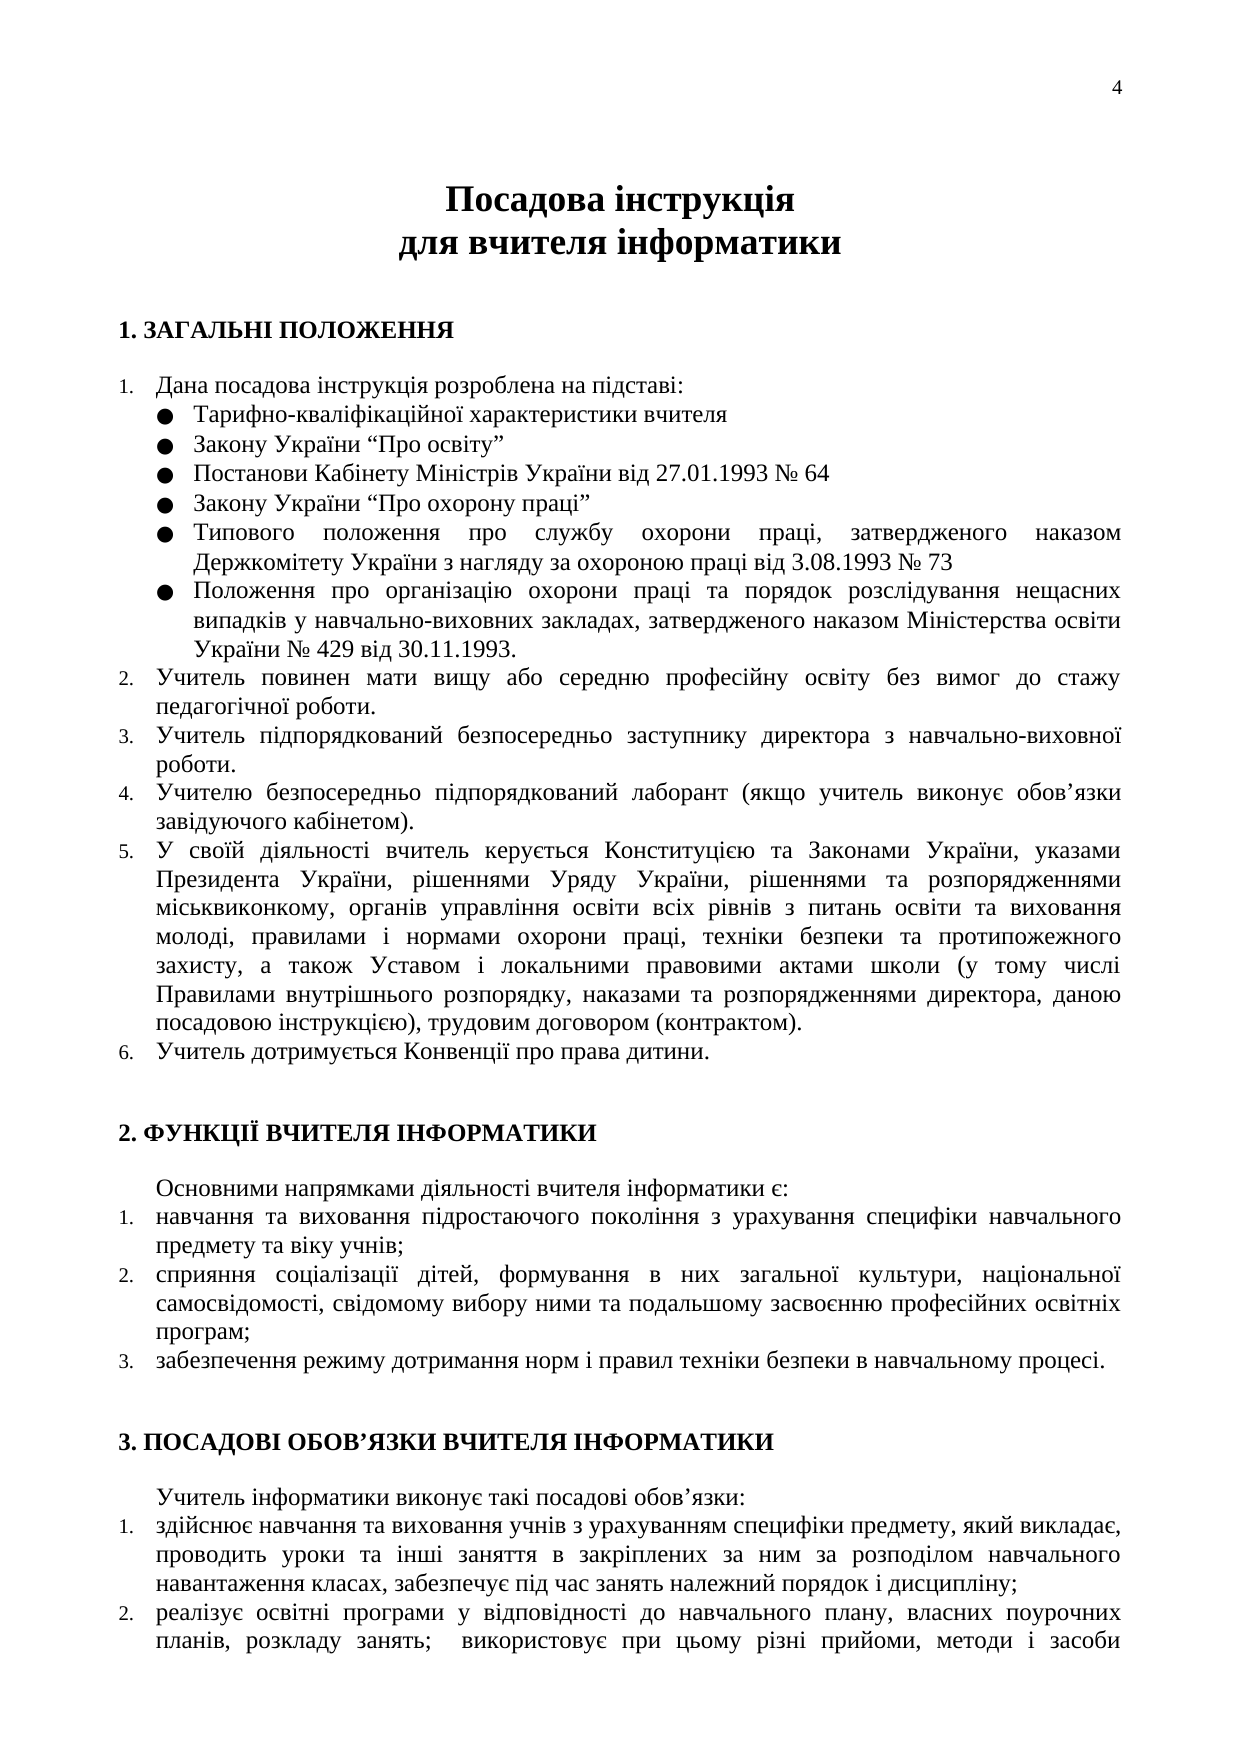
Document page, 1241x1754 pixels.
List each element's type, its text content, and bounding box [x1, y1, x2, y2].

list Учителю безпосередньо підпорядкований лаборант (якщо учитель виконує обов’язки завідуючого кабінетом). [118, 777, 1122, 835]
list Тарифно-кваліфікаційної характеристики вчителя [156, 399, 1122, 429]
list У своїй діяльності вчитель керується Конституцією та Законами України, указами Президента України, рішеннями Уряду України, рішеннями та розпорядженнями міськвиконкому, органів управління освіти всіх рівнів з питань освіти та виховання молоді, правилами і нормами охорони праці, техніки безпеки та протипожежного захисту, а також Уставом і локальними правовими актами школи (у тому числі Правилами внутрішнього розпорядку, наказами та розпорядженнями директора, даною посадовою інструкцією), трудовим договором (контрактом). [118, 835, 1122, 1036]
text Учитель інформатики виконує такі посадові обов’язки: [118, 1482, 1122, 1511]
list Постанови Кабінету Міністрів України від 27.01.1993 № 64 [156, 458, 1122, 488]
list Положення про організацію охорони праці та порядок розслідування нещасних випадків у навчально-виховних закладах, затвердженого наказом Міністерства освіти України № 429 від 30.11.1993. [156, 575, 1122, 662]
list Учитель дотримується Конвенції про права дитини. [118, 1036, 1122, 1065]
list Закону України “Про охорону праці” [156, 488, 1122, 517]
text 2. ФУНКЦІЇ ВЧИТЕЛЯ ІНФОРМАТИКИ [118, 1118, 1122, 1146]
text Основними напрямками діяльності вчителя інформатики є: [118, 1173, 1122, 1201]
list забезпечення режиму дотримання норм і правил техніки безпеки в навчальному процесі. [118, 1345, 1122, 1374]
list Учитель повинен мати вищу або середню професійну освіту без вимог до стажу педагогічної роботи. [118, 662, 1122, 720]
list Учитель підпорядкований безпосередньо заступнику директора з навчально-виховної роботи. [118, 720, 1122, 777]
list навчання та виховання підростаючого покоління з урахування специфіки навчального предмету та віку учнів; [118, 1201, 1122, 1259]
text для вчителя інформатики [118, 219, 1122, 263]
list Закону України “Про освіту” [156, 429, 1122, 458]
list Дана посадова інструкція розроблена на підставі: [118, 371, 1122, 399]
text 3. ПОСАДОВІ ОБОВ’ЯЗКИ ВЧИТЕЛЯ ІНФОРМАТИКИ [118, 1427, 1122, 1455]
text Посадова інструкція [118, 176, 1122, 219]
list здійснює навчання та виховання учнів з урахуванням специфіки предмету, який викладає, проводить уроки та інші заняття в закріплених за ним за розподілом навчального навантаження класах, забезпечує під час занять належний порядок і дисципліну; [118, 1511, 1122, 1597]
text 1. ЗАГАЛЬНІ ПОЛОЖЕННЯ [118, 315, 1122, 344]
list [118, 1597, 1122, 1654]
list сприяння соціалізації дітей, формування в них загальної культури, національної самосвідомості, свідомому вибору ними та подальшому засвоєнню професійних освітніх програм; [118, 1259, 1122, 1345]
list Типового положення про службу охорони праці, затвердженого наказом Держкомітету України з нагляду за охороною праці від 3.08.1993 № 73 [156, 517, 1122, 575]
